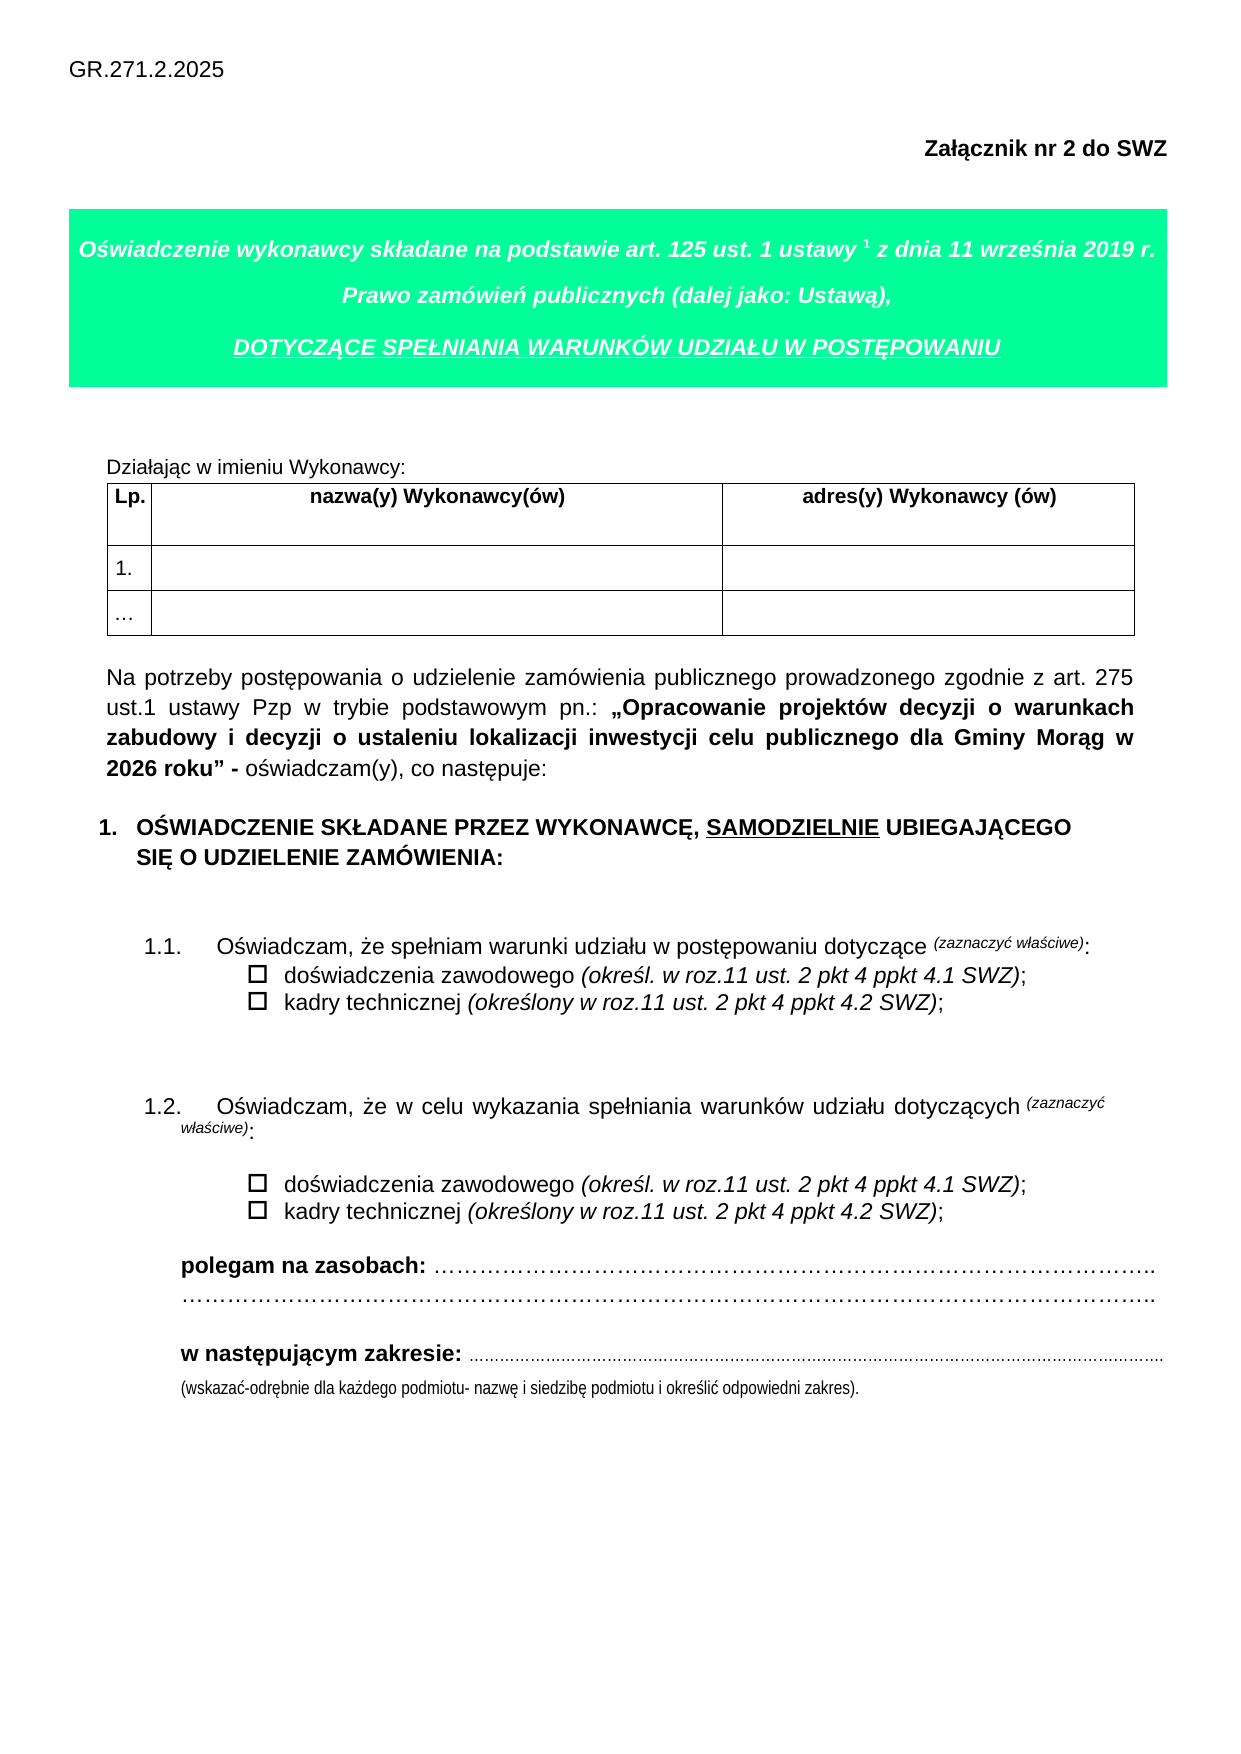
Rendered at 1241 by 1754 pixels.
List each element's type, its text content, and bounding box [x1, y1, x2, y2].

table_cell … [108, 591, 151, 635]
list Oświadczam, że spełniam warunki udziału w postępowaniu dotyczące (zaznaczyć właściwe): [143, 935, 1167, 959]
text w następującym zakresie: ………………………………………………………………………………………………………………………. [181, 1340, 1167, 1366]
table_header nazwa(y) Wykonawcy(ów) [152, 484, 722, 545]
list kadry technicznej (określony w roz.11 ust. 2 pkt 4 ppkt 4.2 SWZ); [246, 1198, 1167, 1225]
text Prawo zamówień publicznych (dalej jako: Ustawą), [69, 282, 1167, 308]
table_cell [723, 591, 1134, 635]
table_header Lp. [108, 484, 151, 545]
table_header adres(y) Wykonawcy (ów) [723, 484, 1134, 545]
list doświadczenia zawodowego (określ. w roz.11 ust. 2 pkt 4 ppkt 4.1 SWZ); [246, 962, 1167, 989]
list kadry technicznej (określony w roz.11 ust. 2 pkt 4 ppkt 4.2 SWZ); [246, 989, 1167, 1016]
text polegam na zasobach: ………………………………………………………………………………….. [181, 1252, 1167, 1278]
table_cell [152, 546, 722, 590]
text Na potrzeby postępowania o udzielenie zamówienia publicznego prowadzonego zgodnie z art. 275 ust.1 ustawy Pzp w trybie podstawowym pn.: „Opracowanie projektów decyzji o warunkach zabudowy i decyzji o ustaleniu lokalizacji inwestycji celu publicznego dla Gminy Morąg w 2026 roku” - oświadczam(y), co następuje: [106, 664, 1134, 781]
list Oświadczam, że w celu wykazania spełniania warunków udziału dotyczących (zaznaczyć właściwe): [143, 1095, 1167, 1144]
table_cell [152, 591, 722, 635]
list OŚWIADCZENIE SKŁADANE PRZEZ WYKONAWCĘ, SAMODZIELNIE UBIEGAJĄCEGO SIĘ O UDZIELENIE ZAMÓWIENIA: [98, 814, 1090, 871]
text Oświadczenie wykonawcy składane na podstawie art. 125 ust. 1 ustawy 1 z dnia 11 września 2019 r. [69, 236, 1167, 263]
text (wskazać-odrębnie dla każdego podmiotu- nazwę i siedzibę podmiotu i określić odpowiedni zakres). [181, 1377, 1167, 1398]
text Działając w imieniu Wykonawcy: [106, 455, 1167, 479]
table_cell [723, 546, 1134, 590]
text Załącznik nr 2 do SWZ [69, 135, 1167, 161]
table_cell 1. [108, 546, 151, 590]
text DOTYCZĄCE SPEŁNIANIA WARUNKÓW UDZIAŁU W POSTĘPOWANIU [69, 334, 1167, 361]
text ……………………………………………………………………………………………………………….. [181, 1281, 1167, 1308]
list doświadczenia zawodowego (określ. w roz.11 ust. 2 pkt 4 ppkt 4.1 SWZ); [246, 1171, 1167, 1198]
